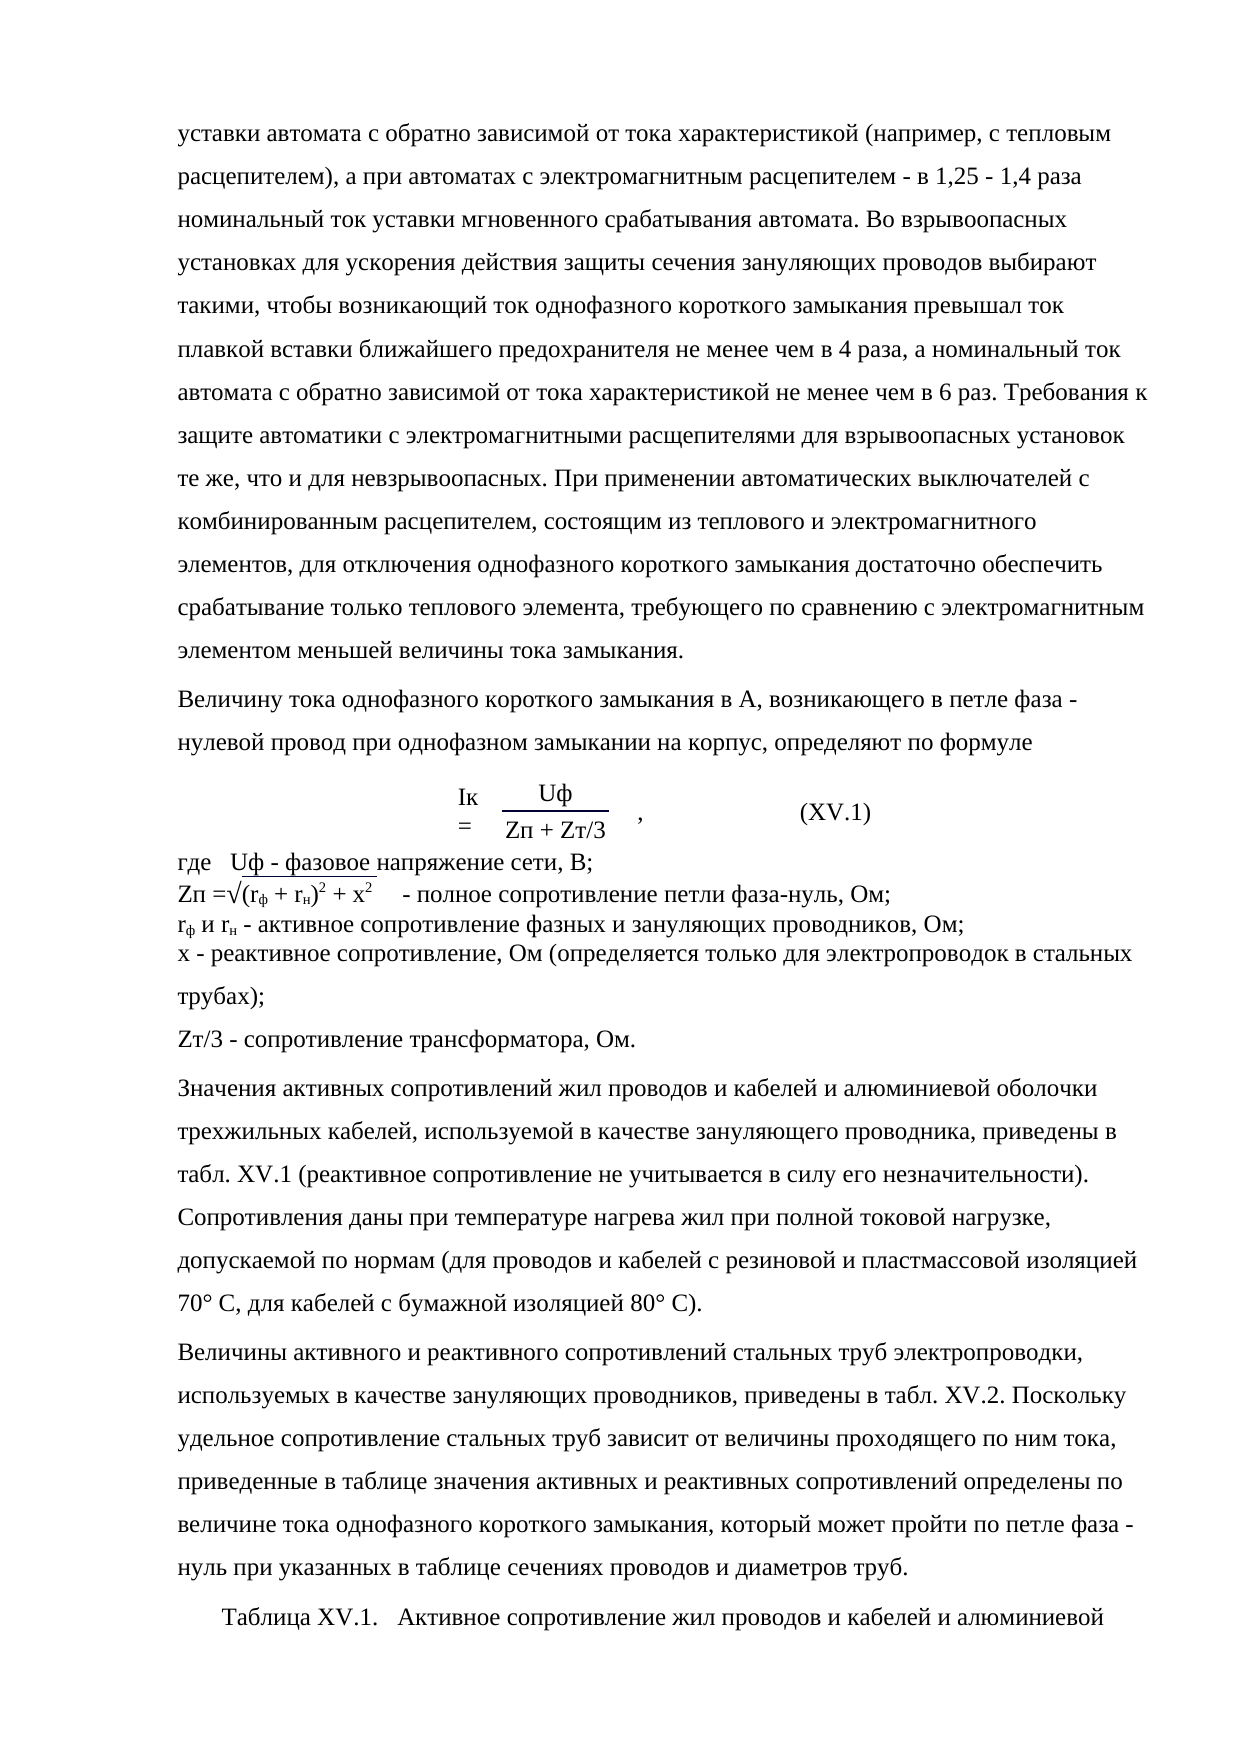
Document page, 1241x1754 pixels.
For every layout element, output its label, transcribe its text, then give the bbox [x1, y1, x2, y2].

text где Uф - фазовое напряжение сети, В; [177, 847, 1152, 876]
table_header (rф + rн)2 + x2 [242, 877, 377, 909]
table_header - полное сопротивление петли фаза-нуль, Ом; [377, 876, 891, 909]
text Zт/3 - сопротивление трансформатора, Ом. [177, 1024, 1152, 1053]
text x - реактивное сопротивление, Ом (определяется только для электропроводок в стальных трубах); [177, 938, 1152, 1010]
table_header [176, 1600, 1150, 1632]
table_header Iк = [455, 775, 502, 847]
table_header Uф [502, 775, 609, 810]
text Величины активного и реактивного сопротивлений стальных труб электропроводки, используемых в качестве зануляющих проводников, приведены в табл. XV.2. Поскольку удельное сопротивление стальных труб зависит от величины проходящего по ним тока, приведенные в таблице значения активных и реактивных сопротивлений определены по величине тока однофазного короткого замыкания, который может пройти по петле фаза - нуль при указанных в таблице сечениях проводов и диаметров труб. [177, 1337, 1152, 1581]
text Значения активных сопротивлений жил проводов и кабелей и алюминиевой оболочки трехжильных кабелей, используемой в качестве зануляющего проводника, приведены в табл. XV.1 (реактивное сопротивление не учитывается в силу его незначительности). Сопротивления даны при температуре нагрева жил при полной токовой нагрузке, допускаемой по нормам (для проводов и кабелей с резиновой и пластмассовой изоляцией 70° C, для кабелей с бумажной изоляцией 80° C). [177, 1073, 1152, 1317]
table_header √ [226, 876, 242, 909]
text Величину тока однофазного короткого замыкания в А, возникающего в петле фаза - нулевой провод при однофазном замыкании на корпус, определяют по формуле [177, 684, 1152, 756]
table_cell Zп + Zт/3 [502, 812, 609, 847]
text rф и rн - активное сопротивление фазных и зануляющих проводников, Ом; [177, 909, 1152, 938]
table_header Zп = [177, 876, 226, 909]
table_header , (XV.1) [609, 775, 874, 847]
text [177, 118, 1152, 664]
